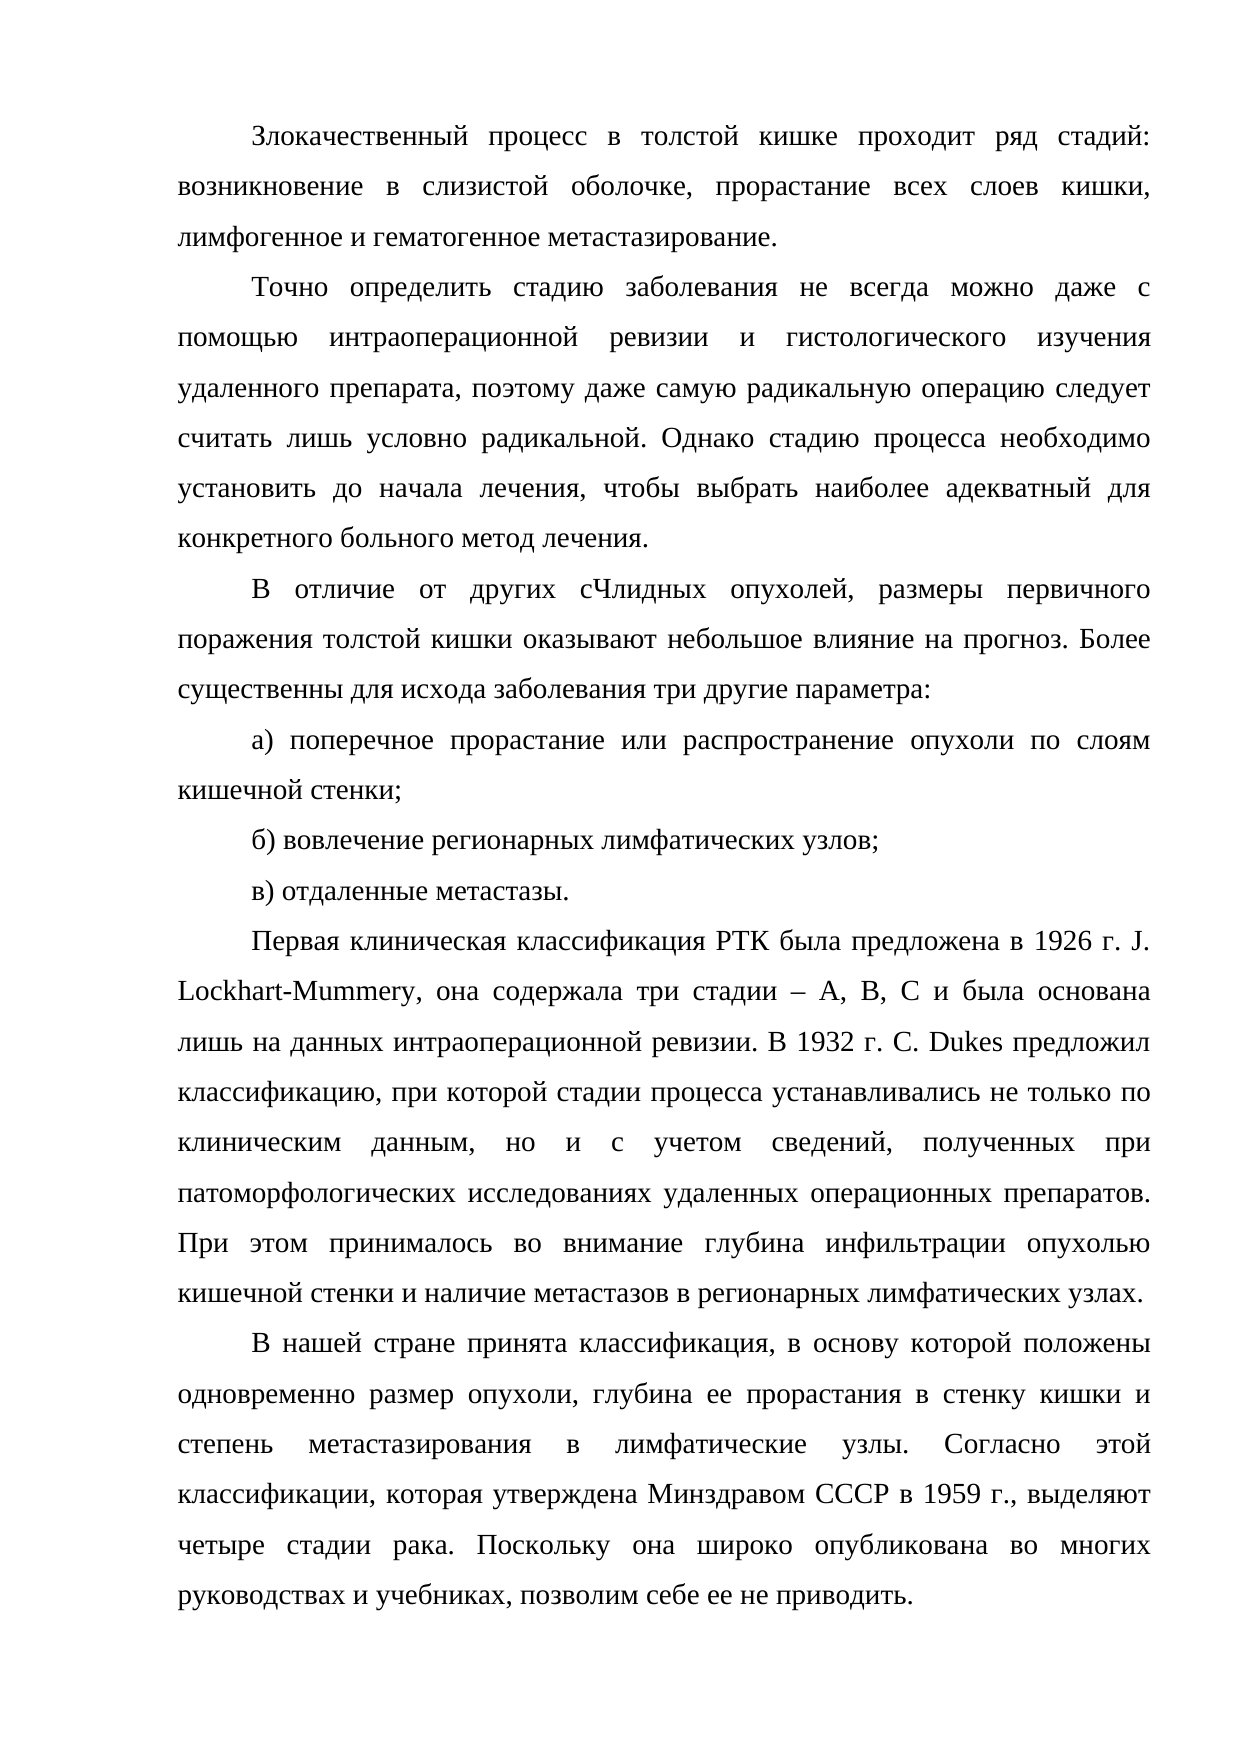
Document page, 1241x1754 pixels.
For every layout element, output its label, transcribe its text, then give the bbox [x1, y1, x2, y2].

text В нашей стране принята классификация, в основу которой положены одновременно размер опухоли, глубина ее прорастания в стенку кишки и степень метастазирования в лимфатические узлы. Согласно этой классификации, которая утверждена Минздравом СССР в ., выделяют четыре стадии рака. Поскольку она широко опубликована во многих руководствах и учебниках, позволим себе ее не приводить. [177, 1326, 1152, 1611]
text Злокачественный процесс в толстой кишке проходит ряд стадий: возникновение в слизистой оболочке, прорастание всех слоев кишки, лимфогенное и гематогенное метастазирование. [177, 118, 1152, 252]
text Точно определить стадию заболевания не всегда можно даже с помощью интраоперационной ревизии и гистологического изучения удаленного препарата, поэтому даже самую радикальную операцию следует считать лишь условно радикальной. Однако стадию процесса необходимо установить до начала лечения, чтобы выбрать наиболее адекватный для конкретного больного метод лечения. [177, 269, 1152, 554]
text Первая клиническая классификация РТК была предложена в . J. Lockhart-Mummery, она содержала три стадии – А, В, С и была основана лишь на данных интраоперационной ревизии. В . С. Dukes предложил классификацию, при которой стадии процесса устанавливались не только по клиническим данным, но и с учетом сведений, полученных при патоморфологических исследованиях удаленных операционных препаратов. При этом принималось во внимание глубина инфильтрации опухолью кишечной стенки и наличие метастазов в регионарных лимфатических узлах. [177, 923, 1152, 1309]
text В отличие от других сЧлидных опухолей, размеры первичного поражения толстой кишки оказывают небольшое влияние на прогноз. Более существенны для исхода заболевания три другие параметра: [177, 571, 1152, 705]
text в) отдаленные метастазы. [177, 873, 1152, 906]
text а) поперечное прорастание или распространение опухоли по слоям кишечной стенки; [177, 722, 1152, 806]
text б) вовлечение регионарных лимфатических узлов; [177, 822, 1152, 856]
